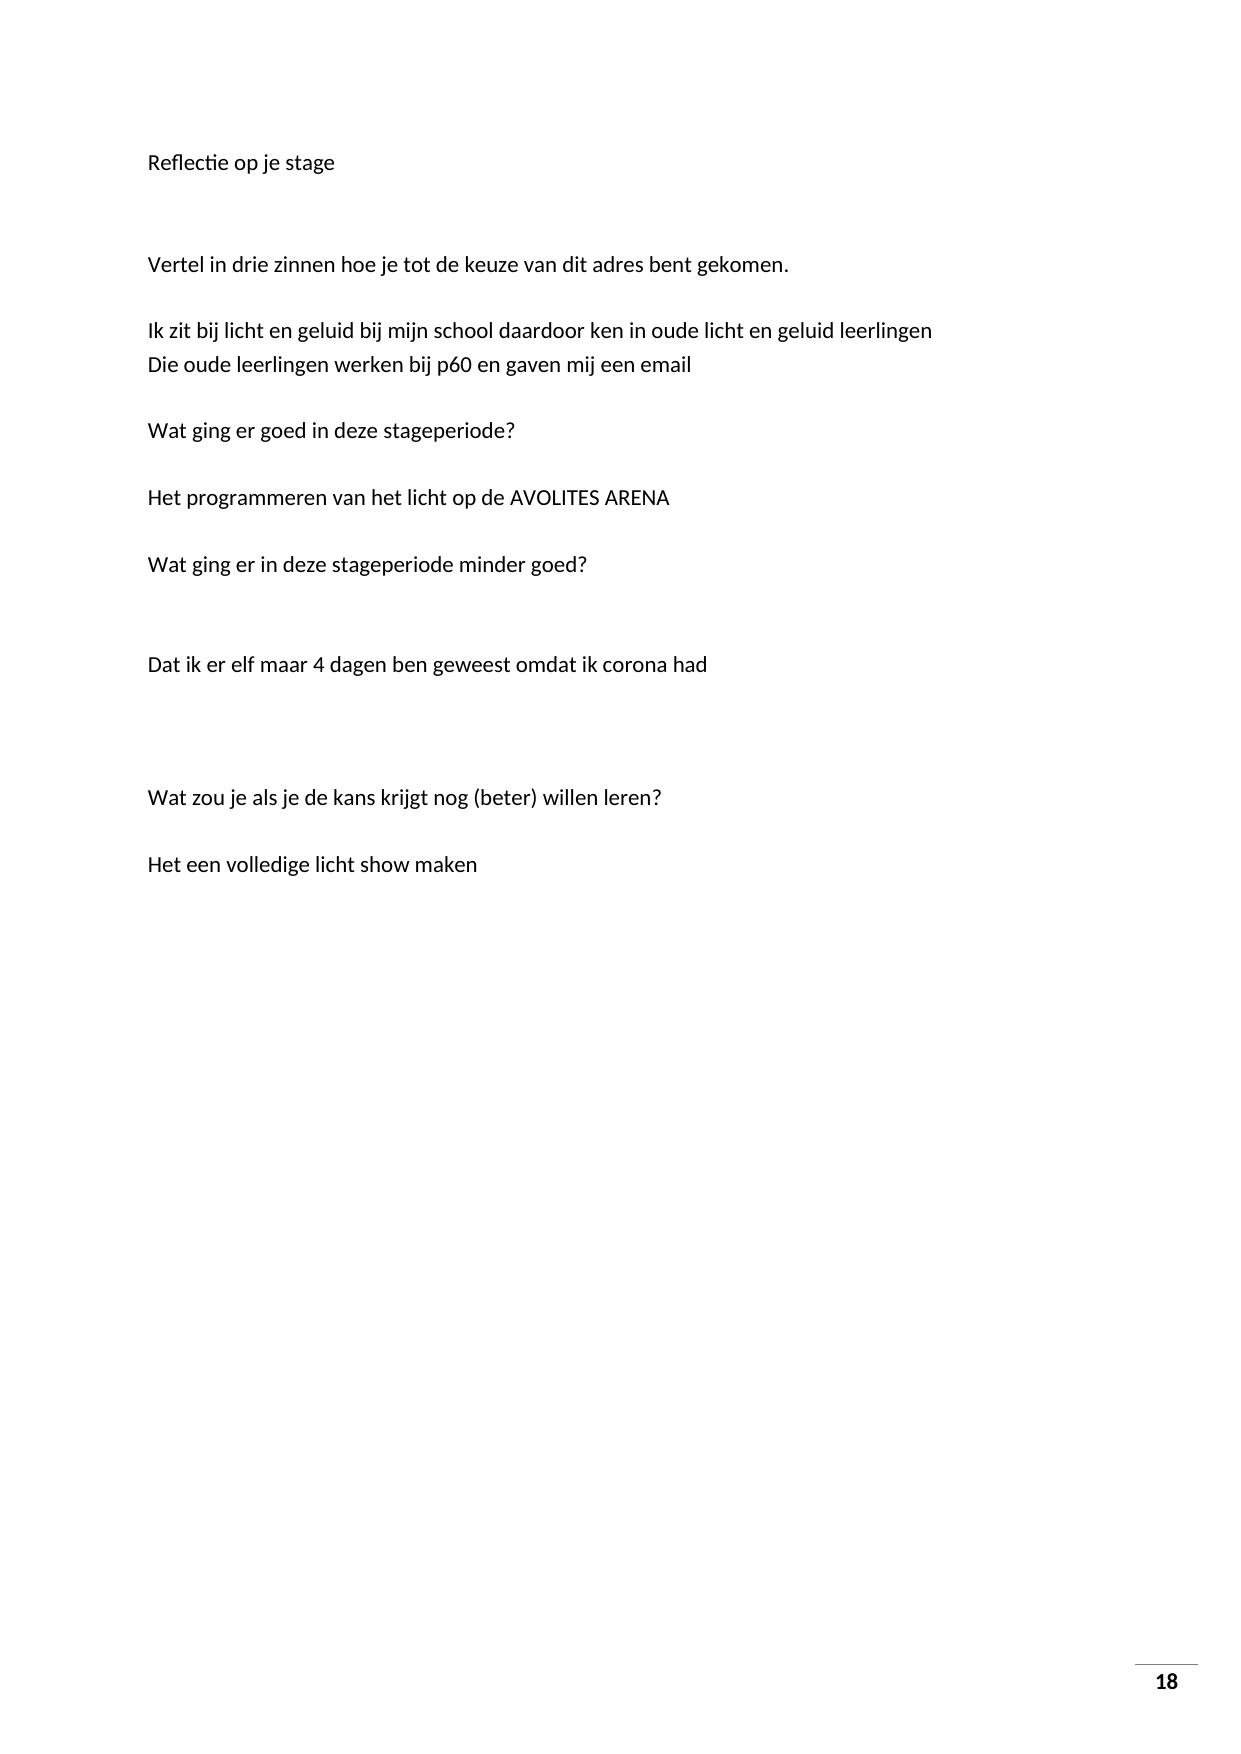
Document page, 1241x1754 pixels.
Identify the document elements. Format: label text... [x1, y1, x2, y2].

text Wat ging er goed in deze stageperiode? [148, 411, 1093, 444]
text Het een volledige licht show maken [148, 844, 1093, 878]
text Ik zit bij licht en geluid bij mijn school daardoor ken in oude licht en geluid leerlingen [148, 311, 1093, 344]
text Dat ik er elf maar 4 dagen ben geweest omdat ik corona had [148, 644, 1093, 678]
text Vertel in drie zinnen hoe je tot de keuze van dit adres bent gekomen. [148, 244, 1093, 278]
text Wat zou je als je de kans krijgt nog (beter) willen leren? [148, 778, 1093, 811]
text Reflectie op je stage [148, 148, 1093, 176]
text Wat ging er in deze stageperiode minder goed? [148, 544, 1093, 578]
text Die oude leerlingen werken bij p60 en gaven mij een email [148, 344, 1093, 378]
text Het programmeren van het licht op de AVOLITES ARENA [148, 478, 1093, 511]
